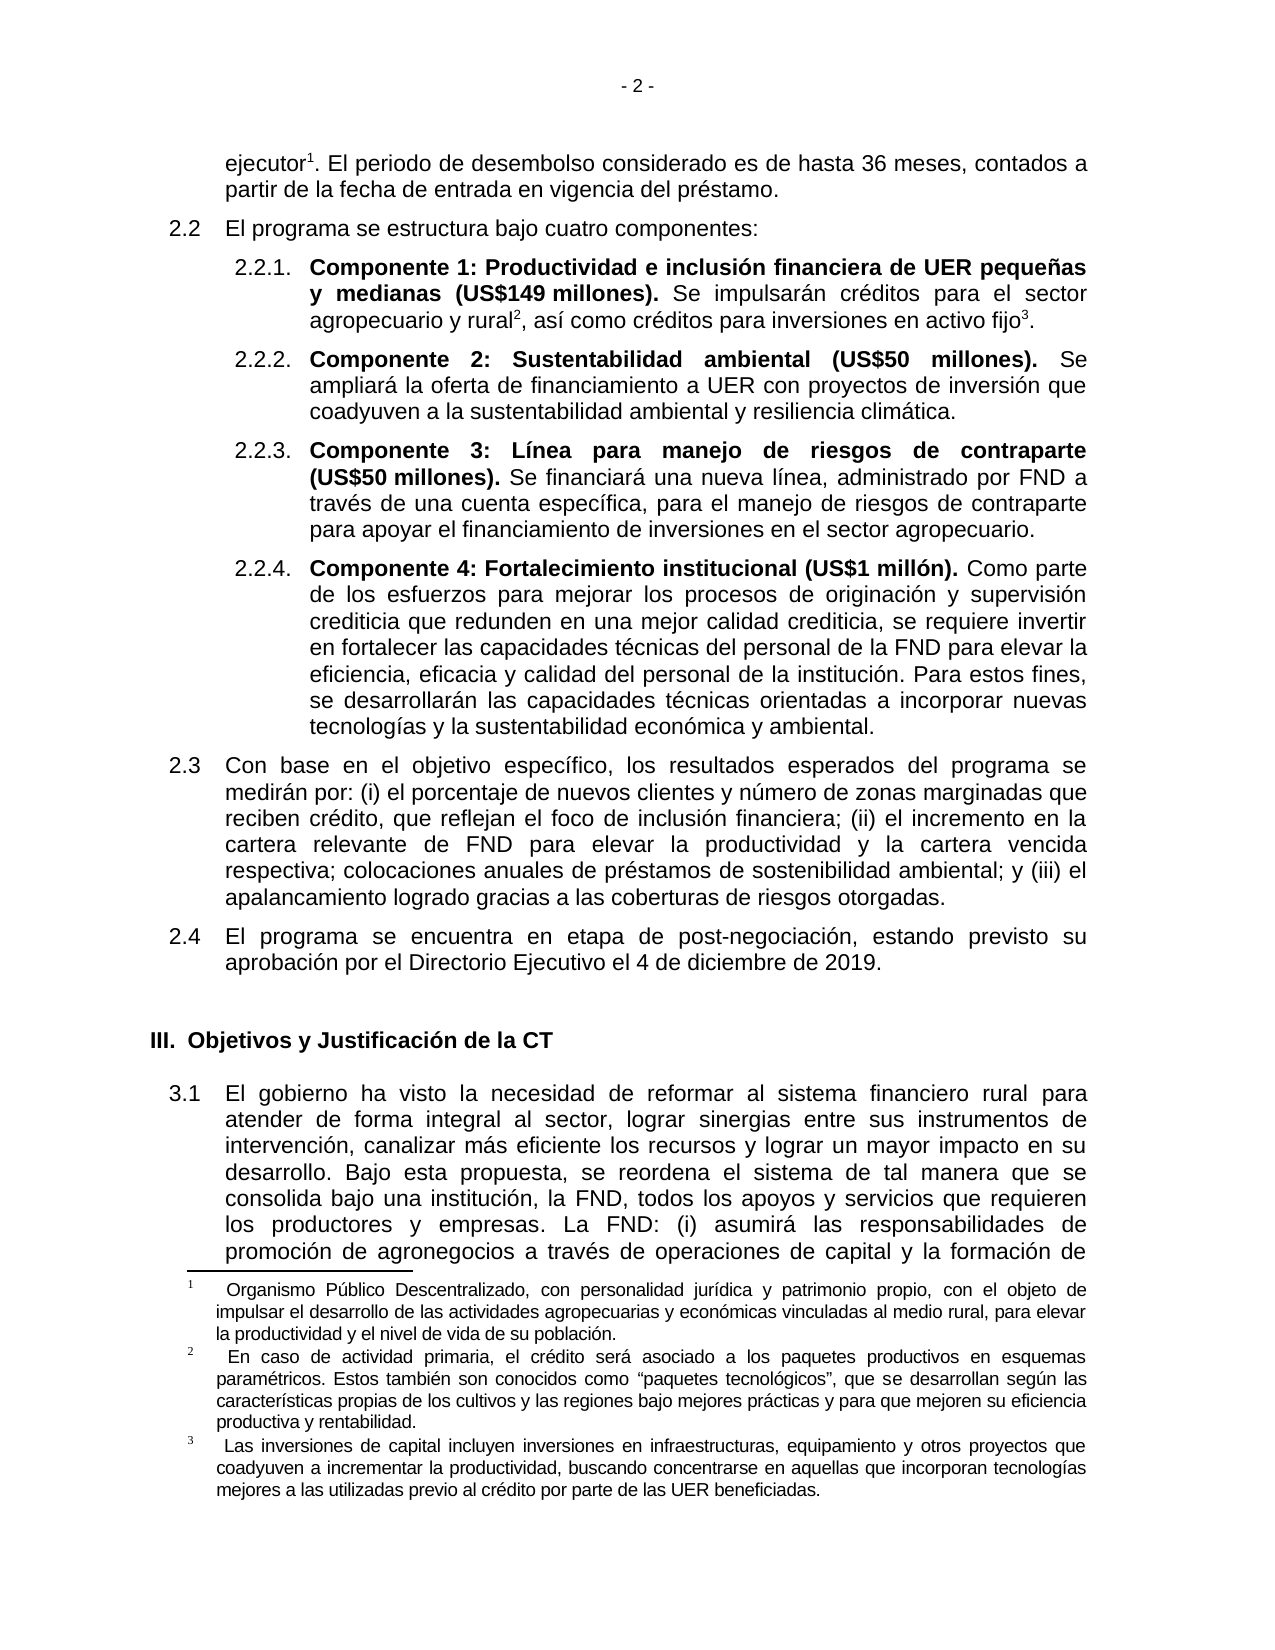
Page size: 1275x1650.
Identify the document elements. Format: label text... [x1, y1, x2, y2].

list Componente 2: Sustentabilidad ambiental (US$50 millones). Se ampliará la oferta de financiamiento a UER con proyectos de inversión que coadyuven a la sustentabilidad ambiental y resiliencia climática. [234, 346, 1087, 425]
list El programa se estructura bajo cuatro componentes: [169, 215, 1087, 242]
list Componente 4: Fortalecimiento institucional (US$1 millón). Como parte de los esfuerzos para mejorar los procesos de originación y supervisión crediticia que redunden en una mejor calidad crediticia, se requiere invertir en fortalecer las capacidades técnicas del personal de la FND para elevar la eficiencia, eficacia y calidad del personal de la institución. Para estos fines, se desarrollarán las capacidades técnicas orientadas a incorporar nuevas tecnologías y la sustentabilidad económica y ambiental. [234, 555, 1087, 739]
list Componente 1: Productividad e inclusión financiera de UER pequeñas y medianas (US$149 millones). Se impulsarán créditos para el sector agropecuario y rural, así como créditos para inversiones en activo fijo. [234, 254, 1087, 333]
list Con base en el objetivo específico, los resultados esperados del programa se medirán por: (i) el porcentaje de nuevos clientes y número de zonas marginadas que reciben crédito, que reflejan el foco de inclusión financiera; (ii) el incremento en la cartera relevante de FND para elevar la productividad y la cartera vencida respectiva; colocaciones anuales de préstamos de sostenibilidad ambiental; y (iii) el apalancamiento logrado gracias a las coberturas de riesgos otorgadas. [169, 752, 1087, 910]
list Componente 3: Línea para manejo de riesgos de contraparte (US$50 millones). Se financiará una nueva línea, administrado por FND a través de una cuenta específica, para el manejo de riesgos de contraparte para apoyar el financiamiento de inversiones en el sector agropecuario. [234, 437, 1087, 543]
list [169, 150, 1087, 203]
list Objetivos y Justificación de la CT [150, 1027, 1087, 1053]
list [169, 1079, 1087, 1264]
list El programa se encuentra en etapa de post-negociación, estando previsto su aprobación por el Directorio Ejecutivo el 4 de diciembre de 2019. [169, 923, 1087, 975]
